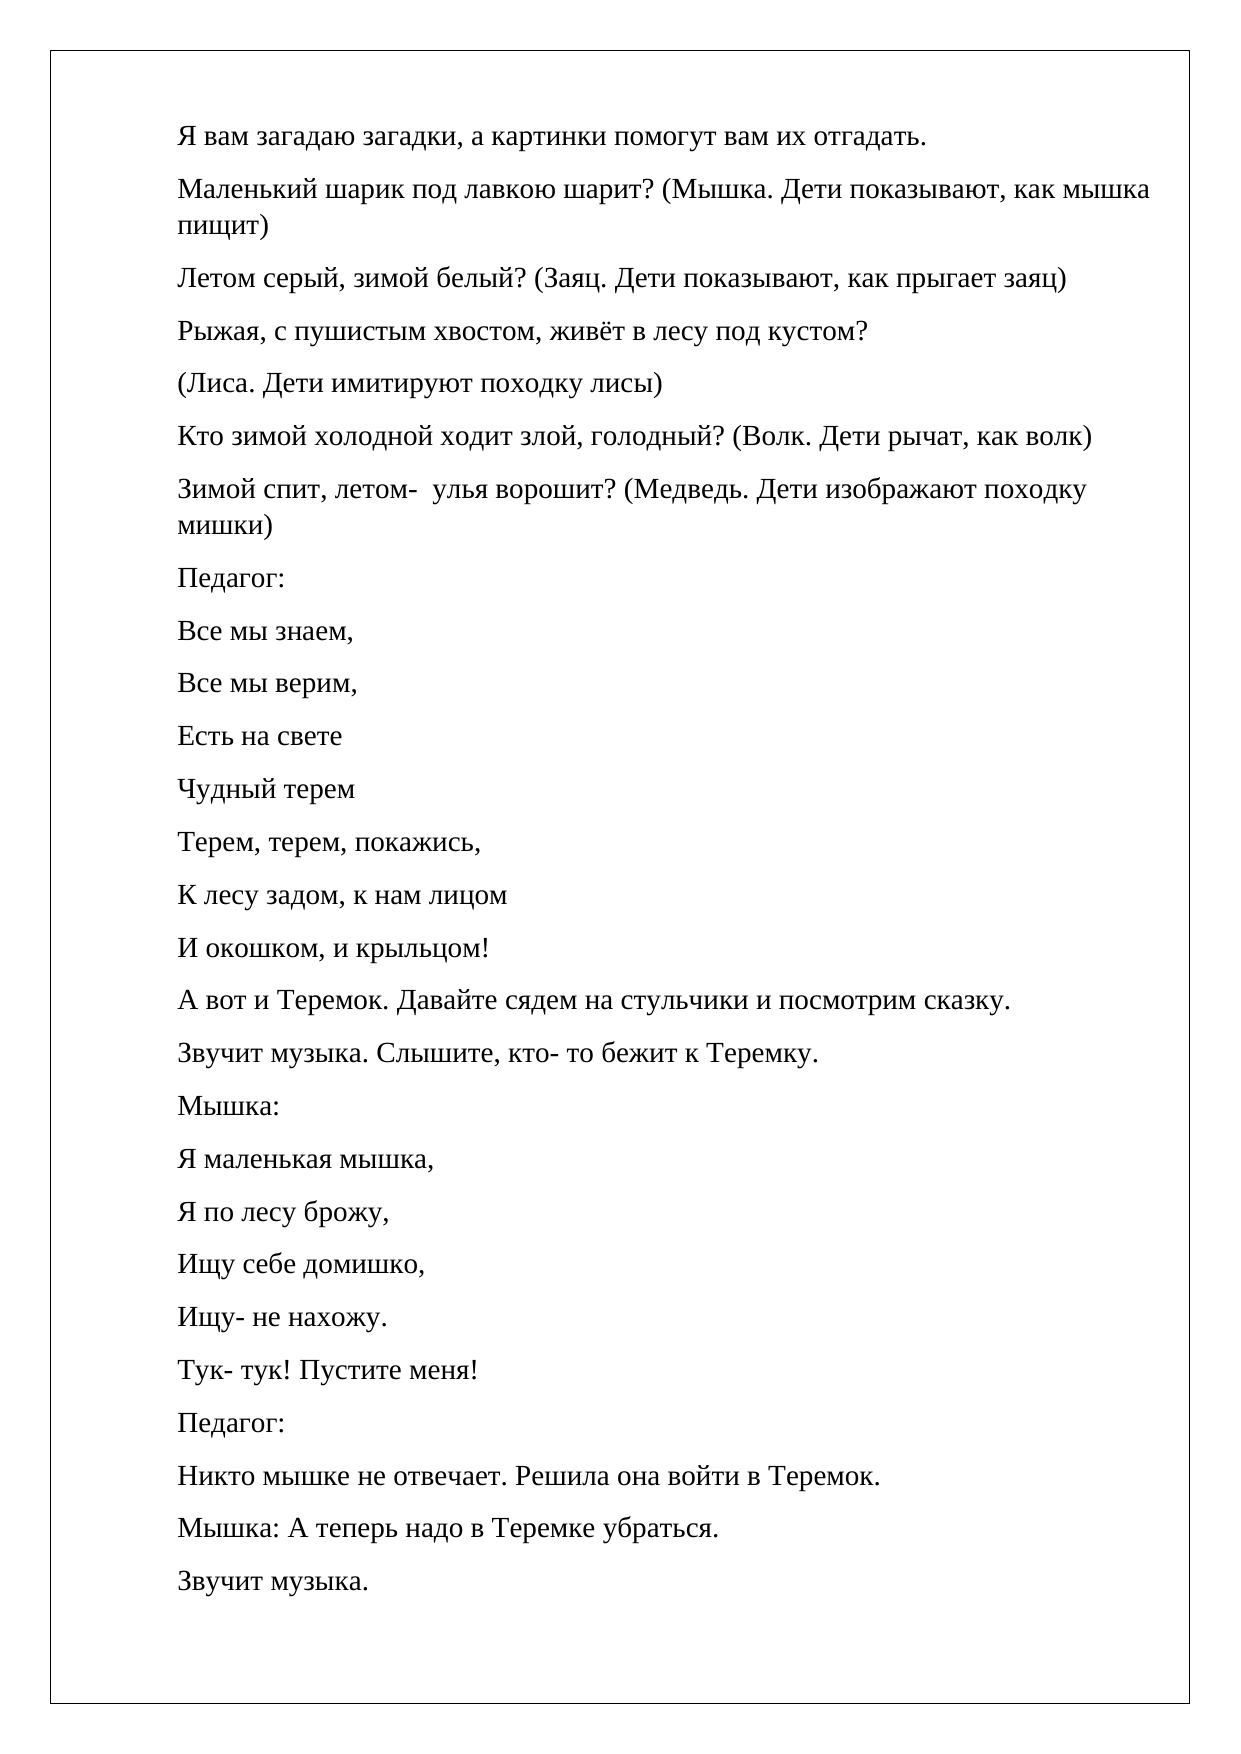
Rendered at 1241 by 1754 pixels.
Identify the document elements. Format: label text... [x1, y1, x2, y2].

text Педагог: [177, 1405, 1152, 1438]
text Все мы знаем, [177, 613, 1152, 646]
text Летом серый, зимой белый? (Заяц. Дети показывают, как прыгает заяц) [177, 260, 1152, 293]
text Тук- тук! Пустите меня! [177, 1352, 1152, 1386]
text К лесу задом, к нам лицом [177, 877, 1152, 910]
text И окошком, и крыльцом! [177, 930, 1152, 963]
text Зимой спит, летом- улья ворошит? (Медведь. Дети изображают походку мишки) [177, 471, 1152, 541]
text Мышка: [177, 1088, 1152, 1122]
text Все мы верим, [177, 666, 1152, 699]
text Кто зимой холодной ходит злой, голодный? (Волк. Дети рычат, как волк) [177, 418, 1152, 452]
text Я маленькая мышка, [177, 1141, 1152, 1174]
text Мышка: А теперь надо в Теремке убраться. [177, 1511, 1152, 1544]
text Маленький шарик под лавкою шарит? (Мышка. Дети показывают, как мышка пищит) [177, 171, 1152, 241]
text Есть на свете [177, 718, 1152, 752]
text Ищу себе домишко, [177, 1247, 1152, 1280]
text Ищу- не нахожу. [177, 1299, 1152, 1333]
text Я по лесу брожу, [177, 1194, 1152, 1227]
text (Лиса. Дети имитируют походку лисы) [177, 365, 1152, 399]
text Чудный терем [177, 771, 1152, 805]
text Звучит музыка. [177, 1563, 1152, 1597]
text Никто мышке не отвечает. Решила она войти в Теремок. [177, 1458, 1152, 1491]
text Звучит музыка. Слышите, кто- то бежит к Теремку. [177, 1035, 1152, 1069]
text Я вам загадаю загадки, а картинки помогут вам их отгадать. [177, 118, 1152, 152]
text Педагог: [177, 560, 1152, 593]
text А вот и Теремок. Давайте сядем на стульчики и посмотрим сказку. [177, 982, 1152, 1016]
text Терем, терем, покажись, [177, 824, 1152, 858]
text Рыжая, с пушистым хвостом, живёт в лесу под кустом? [177, 313, 1152, 346]
